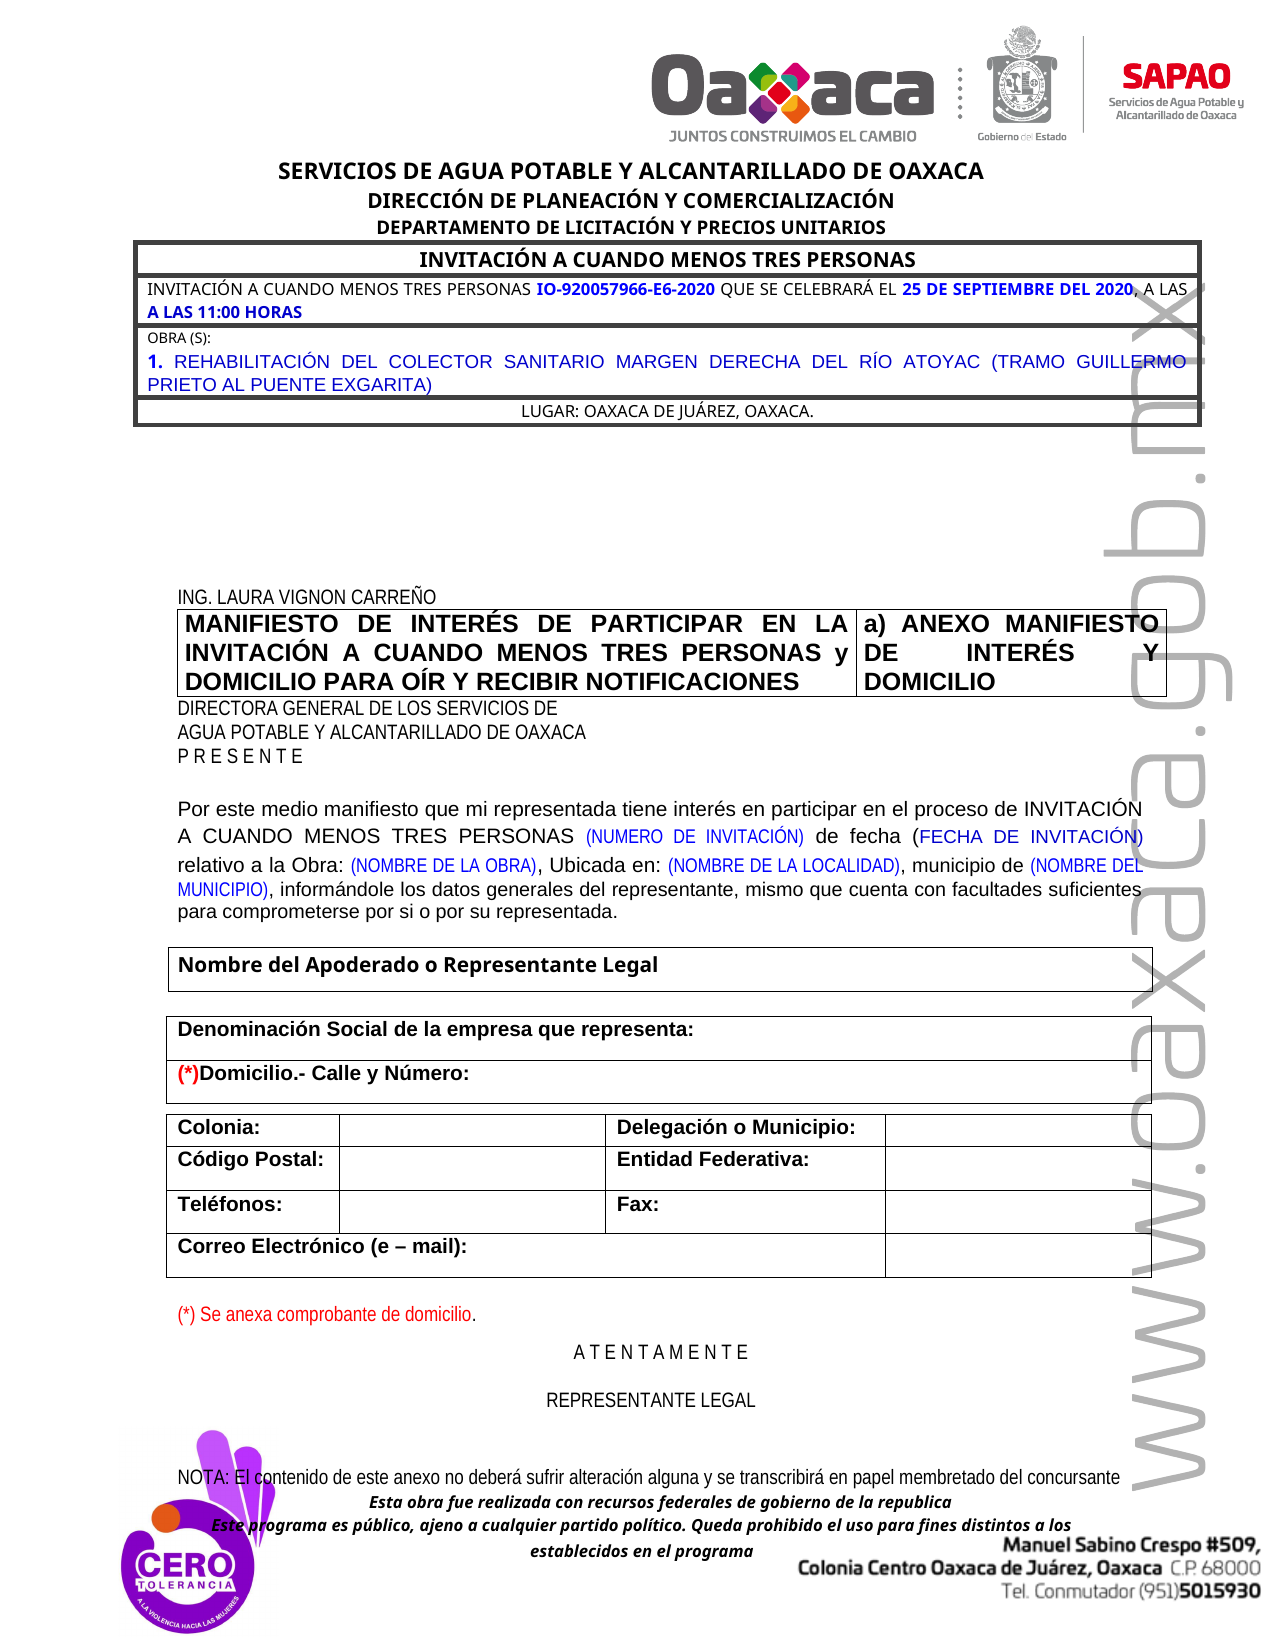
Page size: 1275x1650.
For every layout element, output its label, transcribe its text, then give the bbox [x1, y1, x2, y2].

picture [117, 1426, 279, 1637]
table_header MANIFIESTO DE INTERÉS DE PARTICIPAR EN LA INVITACIÓN A CUANDO MENOS TRES PERSONAS y DOMICILIO PARA OÍR Y RECIBIR NOTIFICACIONES [178, 610, 856, 696]
text P R E S E N T E [177, 744, 1144, 768]
table_cell Entidad Federativa: [606, 1147, 885, 1190]
table_cell Correo Electrónico (e – mail): [167, 1234, 885, 1277]
table_cell [886, 1191, 1151, 1233]
table_cell Código Postal: [167, 1147, 339, 1190]
table_cell Fax: [606, 1191, 885, 1233]
table_cell [886, 1234, 1151, 1277]
text Nombre del Apoderado o Representante Legal [169, 948, 1152, 991]
table_header [886, 1115, 1151, 1146]
text Por este medio manifiesto que mi representada tiene interés en participar en el proceso de INVITACIÓN A CUANDO MENOS TRES PERSONAS (NUMERO DE INVITACIÓN) de fecha (FECHA DE INVITACIÓN) relativo a la Obra: (NOMBRE DE LA OBRA), Ubicada en: (NOMBRE DE LA LOCALIDAD), municipio de (NOMBRE DEL MUNICIPIO), informándole los datos generales del representante, mismo que cuenta con facultades suficientes para comprometerse por si o por su representada. [177, 796, 1144, 923]
picture [773, 1528, 1275, 1610]
text DIRECTORA GENERAL DE LOS SERVICIOS DE [177, 697, 1144, 720]
text (*) Se anexa comprobante de domicilio. [177, 1302, 1144, 1326]
table_header Colonia: [167, 1115, 339, 1146]
table_cell [340, 1147, 605, 1190]
table_cell Teléfonos: [167, 1191, 339, 1233]
table_cell [886, 1147, 1151, 1190]
table_cell (*)Domicilio.- Calle y Número: [167, 1061, 1151, 1103]
table_header Delegación o Municipio: [606, 1115, 885, 1146]
picture [651, 10, 1257, 158]
text REPRESENTANTE LEGAL [472, 1388, 1144, 1412]
table_header [340, 1115, 605, 1146]
text A T E N T A M E N T E [177, 1340, 1144, 1364]
text ING. LAURA VIGNON CARREÑO [177, 585, 1144, 609]
table_header a) ANEXO MANIFIESTO DE INTERÉS Y DOMICILIO [857, 610, 1166, 696]
text AGUA POTABLE Y ALCANTARILLADO DE OAXACA [177, 720, 1144, 744]
table_header Denominación Social de la empresa que representa: [167, 1017, 1151, 1060]
text NOTA: El contenido de este anexo no deberá sufrir alteración alguna y se transcribirá en papel membretado del concursante [177, 1465, 1144, 1489]
table_cell [340, 1191, 605, 1233]
